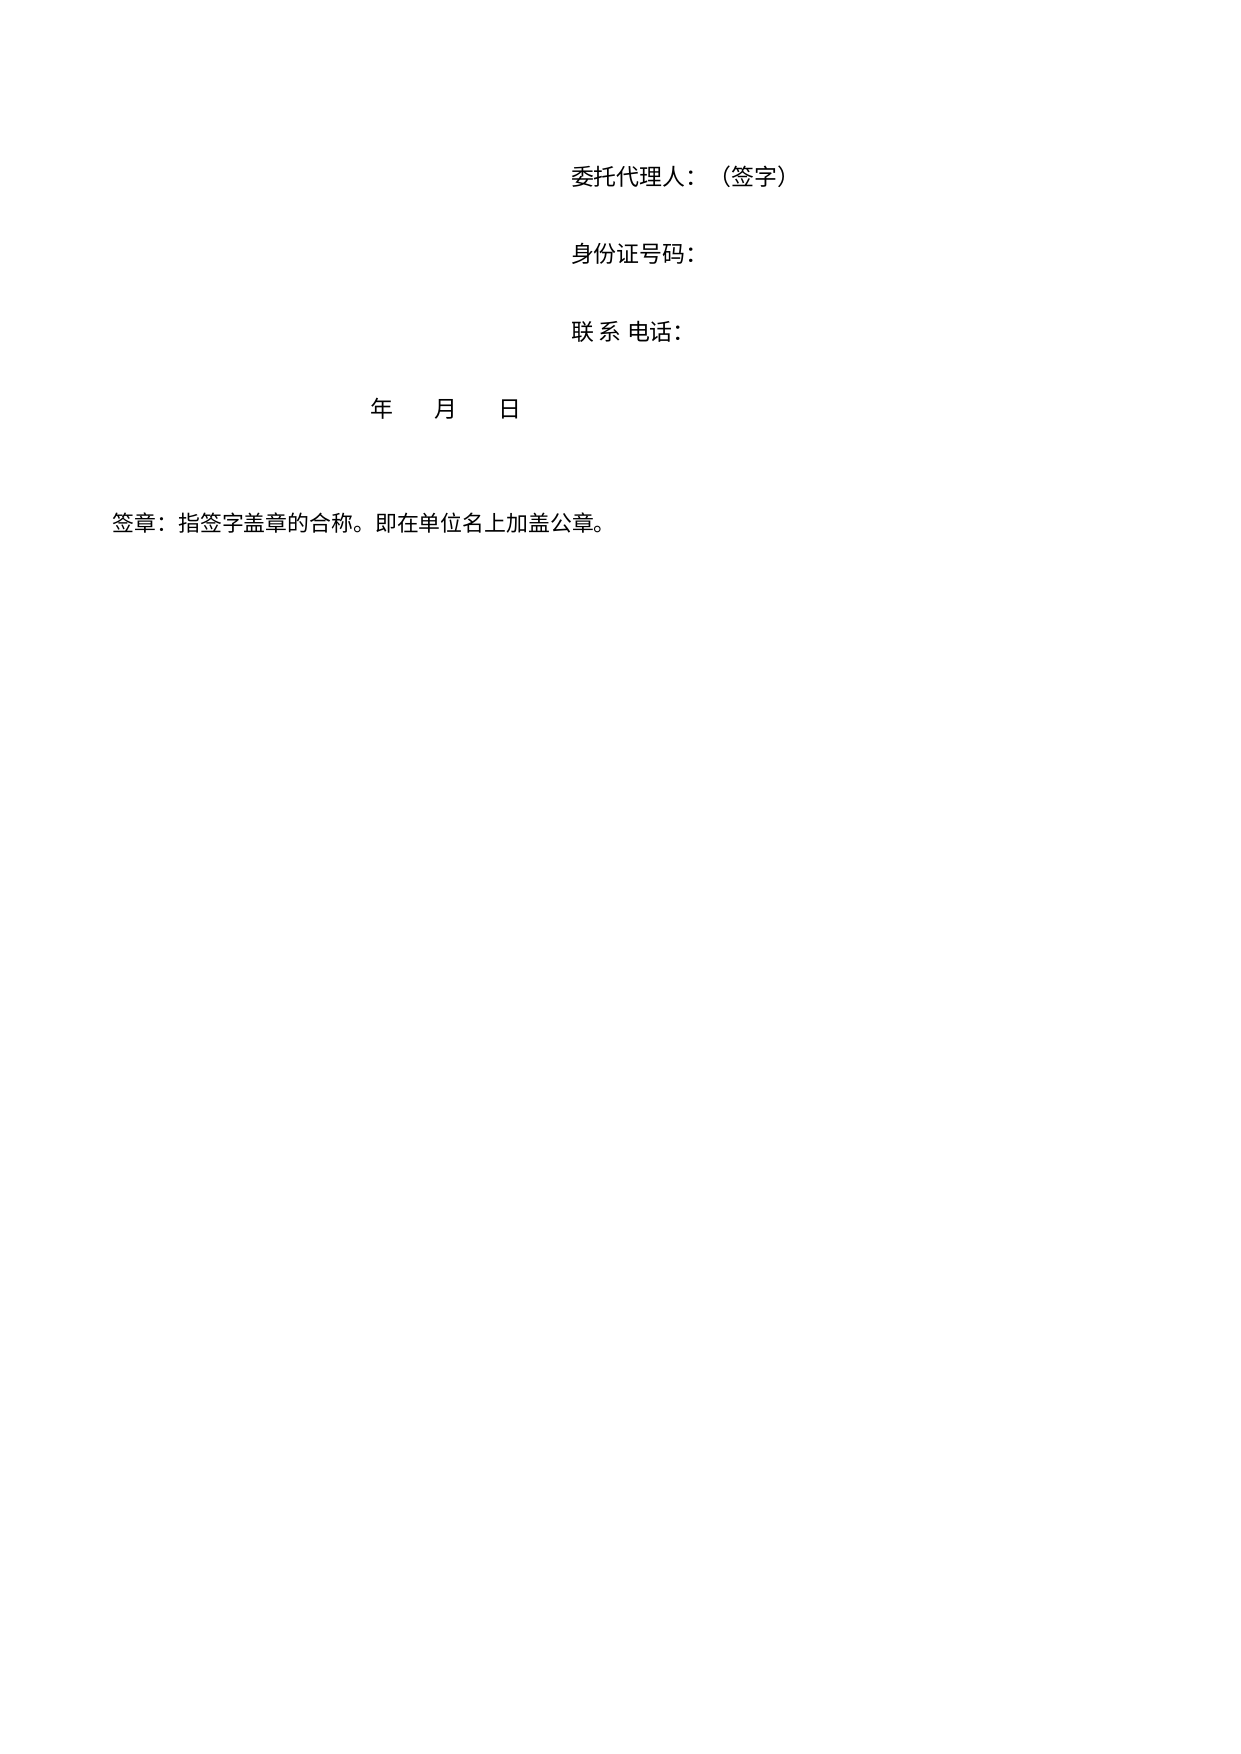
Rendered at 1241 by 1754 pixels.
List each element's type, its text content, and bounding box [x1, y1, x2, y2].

text 年 月 日 [112, 375, 1128, 440]
text 签章：指签字盖章的合称。即在单位名上加盖公章。 [112, 505, 1128, 538]
text 身份证号码： [112, 220, 1128, 285]
text 委托代理人：（签字） [112, 143, 1128, 208]
text 联 系 电话： [112, 298, 1128, 363]
